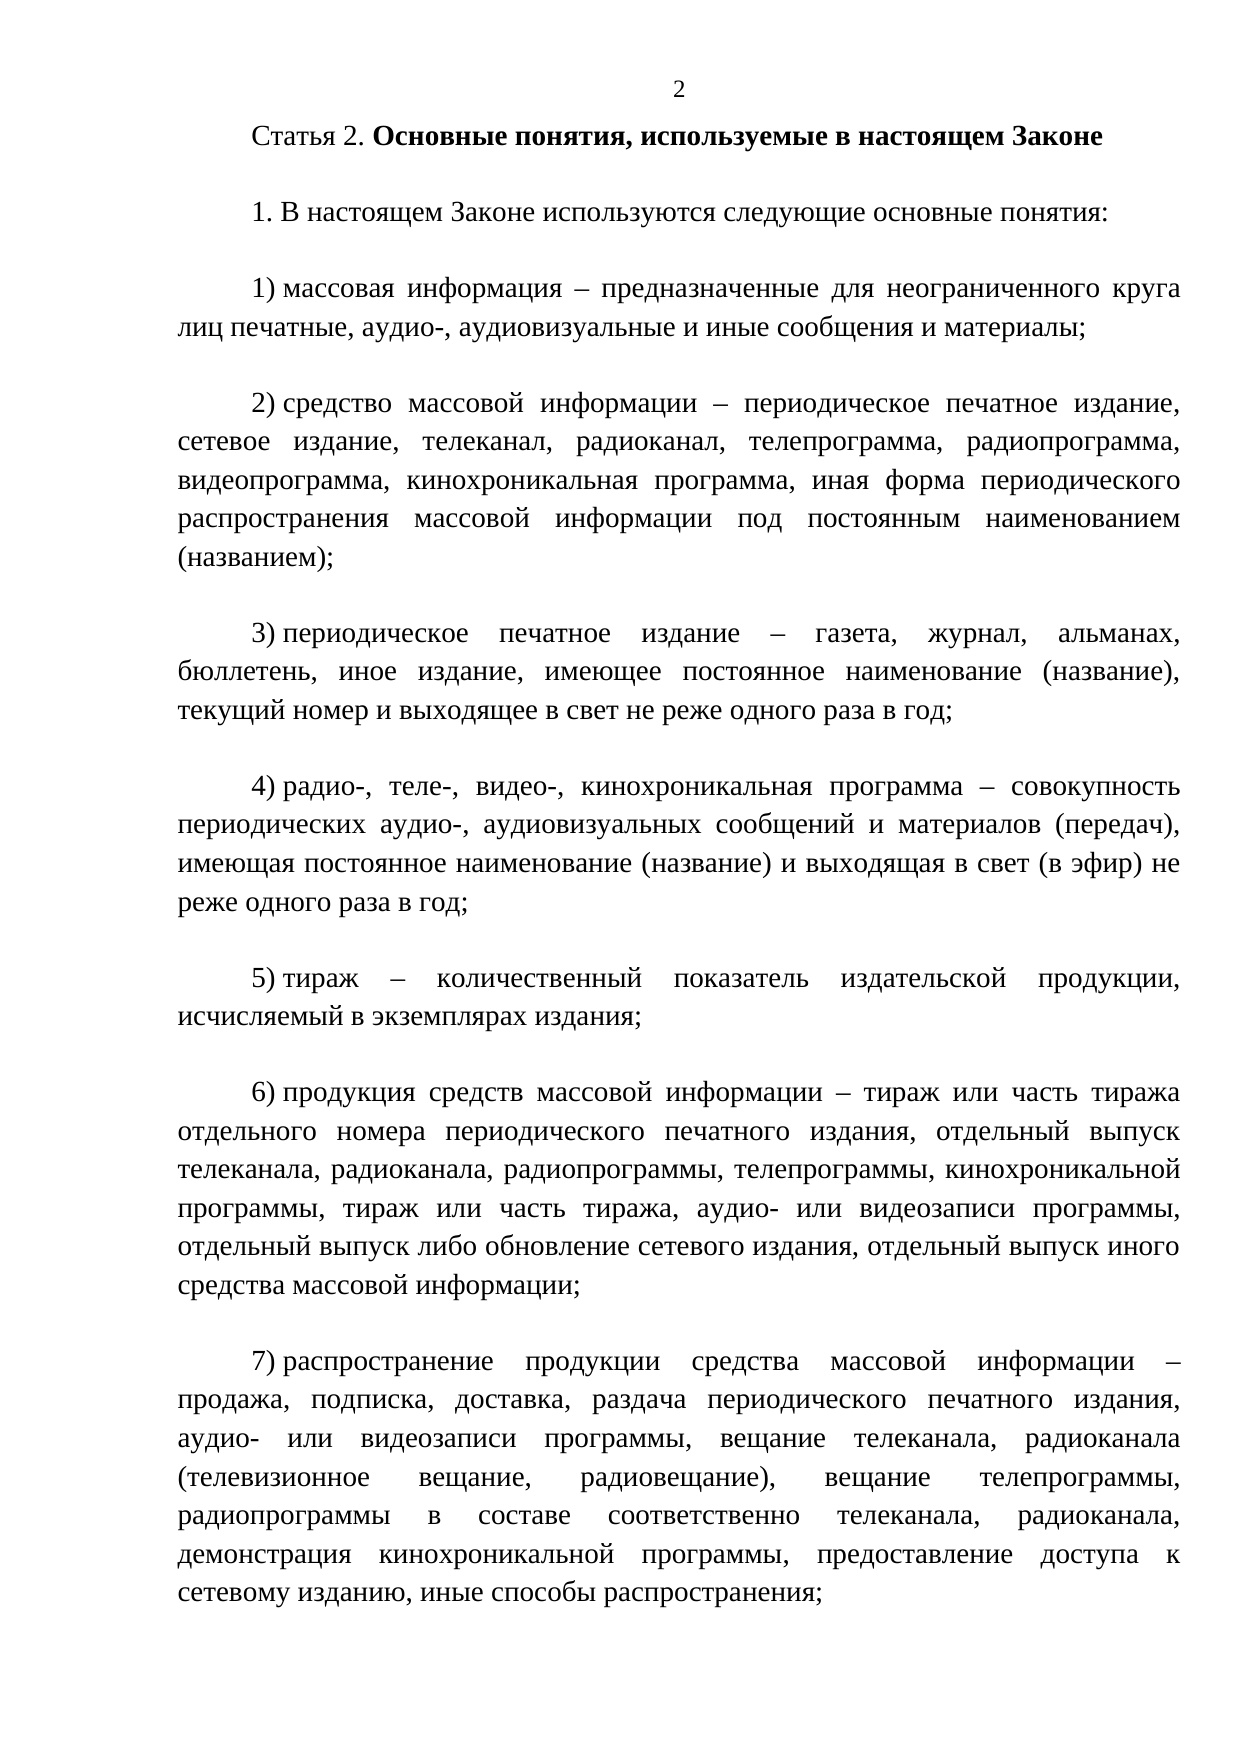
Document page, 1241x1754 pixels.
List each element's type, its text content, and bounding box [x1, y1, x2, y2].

text 1. В настоящем Законе используются следующие основные понятия: [177, 194, 1181, 228]
text 4) радио-, теле-, видео-, кинохроникальная программа – совокупность периодических аудио-, аудиовизуальных сообщений и материалов (передач), имеющая постоянное наименование (название) и выходящая в свет (в эфир) не реже одного раза в год; [177, 768, 1181, 917]
text 5) тираж – количественный показатель издательской продукции, исчисляемый в экземплярах издания; [177, 960, 1181, 1032]
text 6) продукция средств массовой информации – тираж или часть тиража отдельного номера периодического печатного издания, отдельный выпуск телеканала, радиоканала, радиопрограммы, телепрограммы, кинохроникальной программы, тираж или часть тиража, аудио- или видеозаписи программы, отдельный выпуск либо обновление сетевого издания, отдельный выпуск иного средства массовой информации; [177, 1074, 1181, 1301]
text Статья 2. Основные понятия, используемые в настоящем Законе [177, 118, 1181, 152]
text 7) распространение продукции средства массовой информации – продажа, подписка, доставка, раздача периодического печатного издания, аудио- или видеозаписи программы, вещание телеканала, радиоканала (телевизионное вещание, радиовещание), вещание телепрограммы, радиопрограммы в составе соответственно телеканала, радиоканала, демонстрация кинохроникальной программы, предоставление доступа к сетевому изданию, иные способы распространения; [177, 1343, 1181, 1608]
text 1) массовая информация – предназначенные для неограниченного круга лиц печатные, аудио-, аудиовизуальные и иные сообщения и материалы; [177, 270, 1181, 342]
text 2) средство массовой информации – периодическое печатное издание, сетевое издание, телеканал, радиоканал, телепрограмма, радиопрограмма, видеопрограмма, кинохроникальная программа, иная форма периодического распространения массовой информации под постоянным наименованием (названием); [177, 385, 1181, 572]
text 3) периодическое печатное издание – газета, журнал, альманах, бюллетень, иное издание, имеющее постоянное наименование (название), текущий номер и выходящее в свет не реже одного раза в год; [177, 615, 1181, 726]
